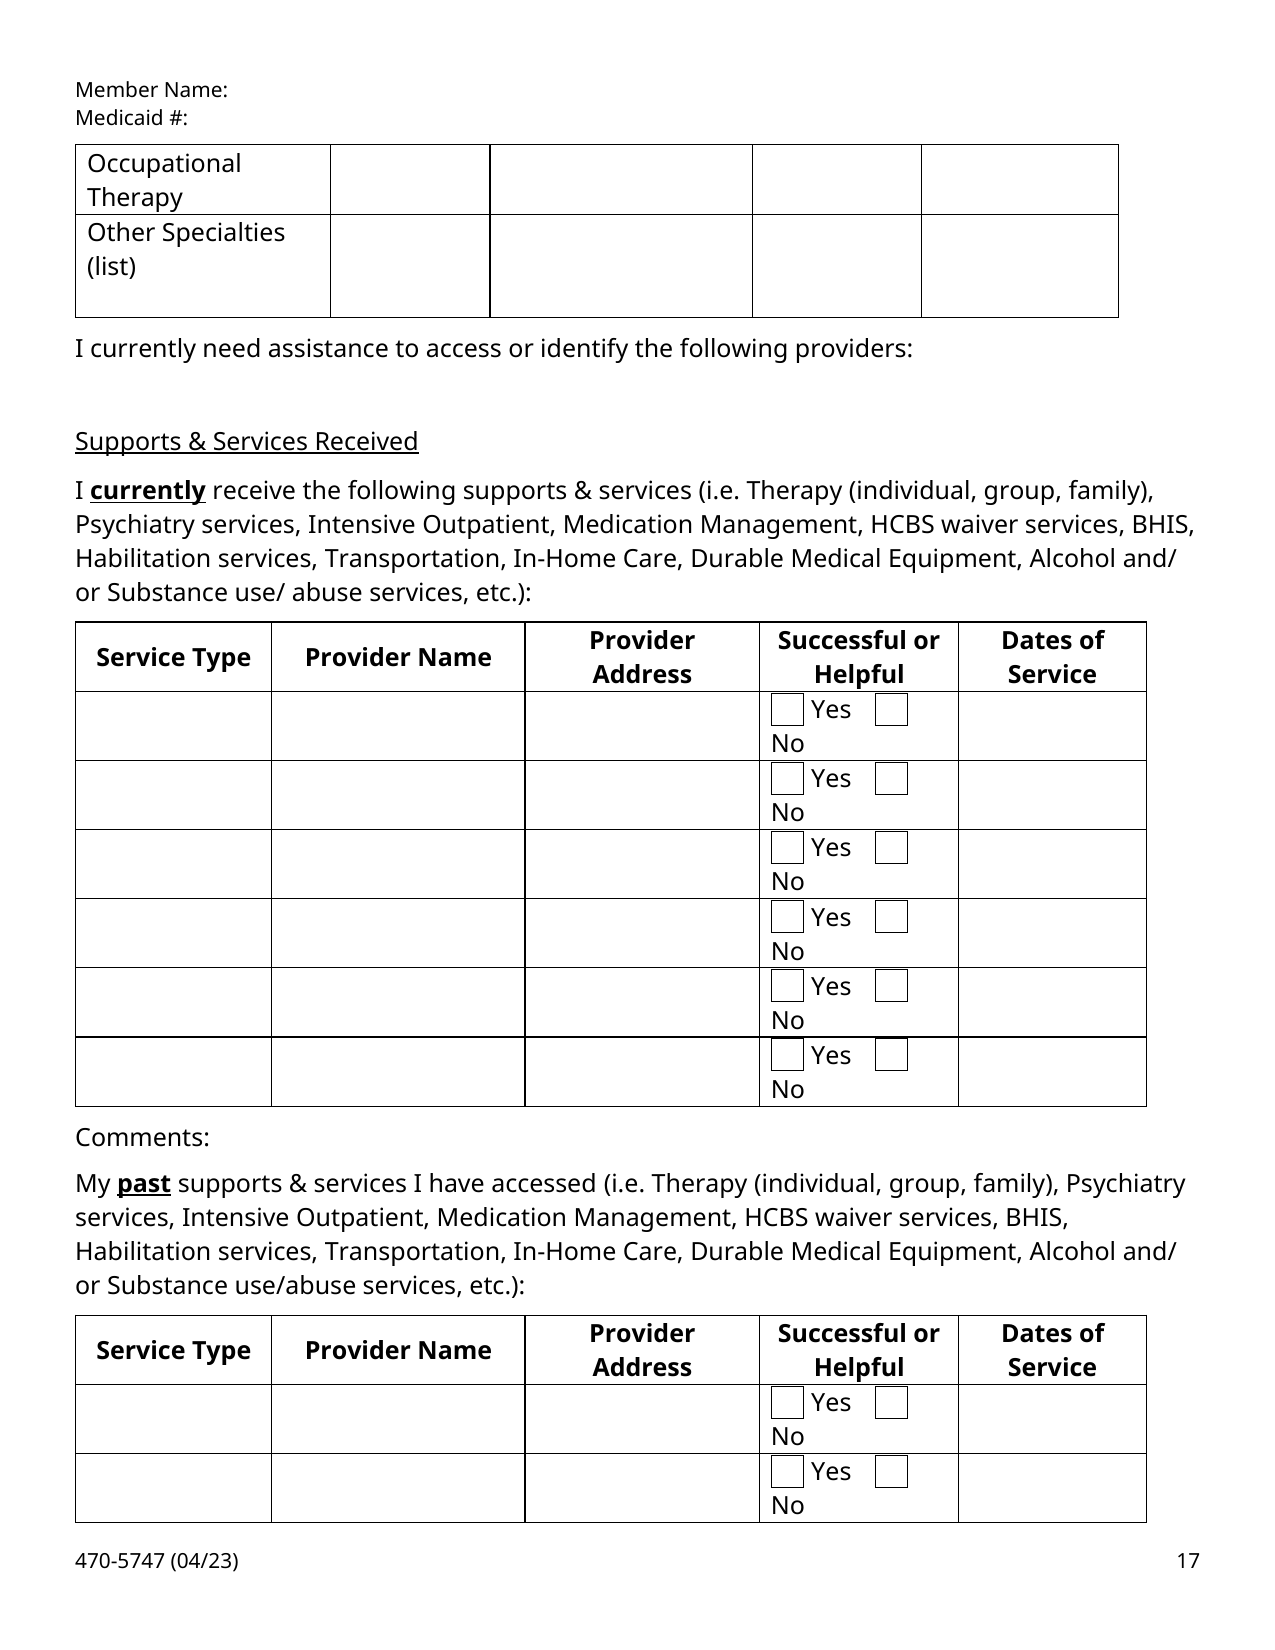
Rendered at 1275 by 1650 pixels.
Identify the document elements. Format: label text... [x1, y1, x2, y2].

table_header Dates of Service [959, 623, 1146, 691]
table_cell [491, 145, 752, 213]
table_header Provider Name [272, 1316, 524, 1384]
table_header Dates of Service [959, 1316, 1146, 1384]
table_cell [526, 899, 759, 967]
table_cell [526, 968, 759, 1036]
table_cell Occupational Therapy [76, 145, 330, 213]
table_cell Yes No [760, 968, 958, 1036]
table_cell [959, 1385, 1146, 1453]
table_cell [922, 215, 1118, 317]
table_cell [959, 1038, 1146, 1106]
table_cell [922, 145, 1118, 213]
table_cell [272, 1038, 524, 1106]
table_header Service Type [76, 623, 271, 691]
table_cell [76, 1385, 271, 1453]
table_header Successful or Helpful [760, 623, 958, 691]
table_cell [526, 1038, 759, 1106]
table_cell [753, 215, 921, 317]
text My past supports & services I have accessed (i.e. Therapy (individual, group, family), Psychiatry services, Intensive Outpatient, Medication Management, HCBS waiver services, BHIS, Habilitation services, Transportation, In-Home Care, Durable Medical Equipment, Alcohol and/ or Substance use/abuse services, etc.): [75, 1166, 1200, 1302]
text Comments: [75, 1119, 1200, 1153]
table_cell [272, 968, 524, 1036]
table_cell [272, 761, 524, 829]
table_cell [331, 215, 489, 317]
table_header Provider Address [526, 623, 759, 691]
table_cell Yes No [760, 899, 958, 967]
table_cell Yes No [760, 830, 958, 898]
table_header Provider Address [526, 1316, 759, 1384]
table_cell Other Specialties (list) [76, 215, 330, 317]
table_cell [331, 145, 489, 213]
table_cell [272, 830, 524, 898]
table_cell [959, 899, 1146, 967]
table_cell [959, 692, 1146, 760]
table_cell [526, 761, 759, 829]
table_cell [272, 692, 524, 760]
table_cell [959, 830, 1146, 898]
text I currently receive the following supports & services (i.e. Therapy (individual, group, family), Psychiatry services, Intensive Outpatient, Medication Management, HCBS waiver services, BHIS, Habilitation services, Transportation, In-Home Care, Durable Medical Equipment, Alcohol and/ or Substance use/ abuse services, etc.): [75, 473, 1200, 609]
table_cell [753, 145, 921, 213]
table_cell [526, 830, 759, 898]
table_cell [526, 1385, 759, 1453]
table_cell [76, 1454, 271, 1522]
table_cell Yes No [760, 692, 958, 760]
table_cell [76, 899, 271, 967]
table_cell [272, 1385, 524, 1453]
table_cell [959, 968, 1146, 1036]
table_header Successful or Helpful [760, 1316, 958, 1384]
table_header Service Type [76, 1316, 271, 1384]
table_cell [272, 1454, 524, 1522]
table_cell Yes No [760, 1454, 958, 1522]
table_cell [526, 692, 759, 760]
table_cell [272, 899, 524, 967]
subtitle Supports & Services Received [75, 423, 1200, 457]
table_cell Yes No [760, 761, 958, 829]
table_cell Yes No [760, 1038, 958, 1106]
table_cell [76, 968, 271, 1036]
text I currently need assistance to access or identify the following providers: [75, 330, 1200, 398]
table_cell [959, 761, 1146, 829]
table_header Provider Name [272, 623, 524, 691]
table_cell [76, 692, 271, 760]
table_cell Yes No [760, 1385, 958, 1453]
table_cell [526, 1454, 759, 1522]
table_cell [76, 761, 271, 829]
table_cell [491, 215, 752, 317]
table_cell [76, 830, 271, 898]
table_cell [959, 1454, 1146, 1522]
table_cell [76, 1038, 271, 1106]
